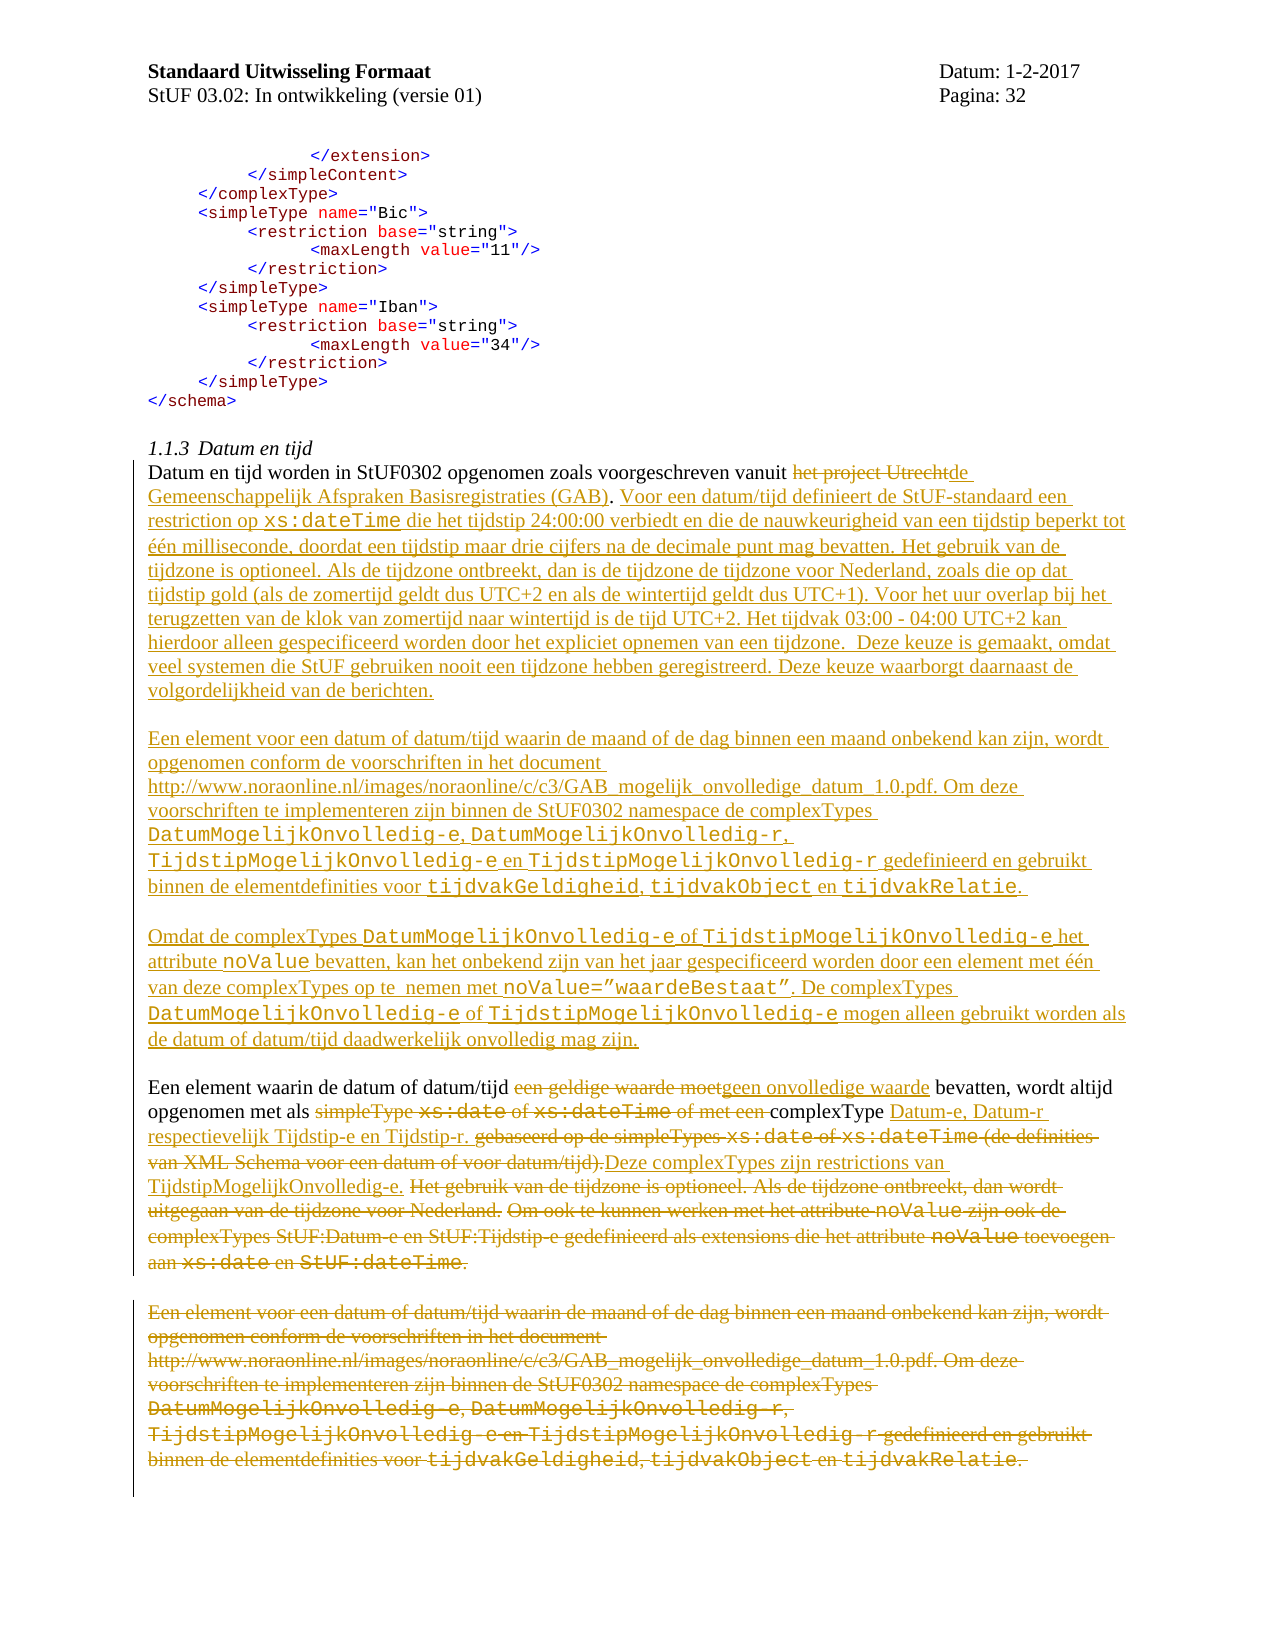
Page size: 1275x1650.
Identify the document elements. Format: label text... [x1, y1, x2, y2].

text </restriction> [148, 355, 1127, 374]
text </simpleContent> [148, 167, 1127, 185]
text </simpleType> [148, 374, 1127, 393]
text Datum en tijd worden in StUF0302 opgenomen zoals voorgeschreven vanuit . [148, 460, 1127, 702]
text <restriction base="string"> [148, 317, 1127, 336]
text </extension> [148, 148, 1127, 167]
text <simpleType name="Iban"> [148, 298, 1127, 317]
text </restriction> [148, 261, 1127, 280]
text </complexType> [148, 185, 1127, 204]
subtitle Datum en tijd [148, 436, 1127, 460]
text <restriction base="string"> [148, 223, 1127, 242]
text <simpleType name="Bic"> [148, 204, 1127, 223]
text </simpleType> [148, 280, 1127, 298]
text Een element waarin de datum of datum/tijd bevatten, wordt altijd opgenomen met als complexType [148, 1075, 1127, 1276]
text </schema> [148, 393, 1127, 412]
text <maxLength value="11"/> [148, 242, 1127, 261]
text <maxLength value="34"/> [148, 336, 1127, 355]
